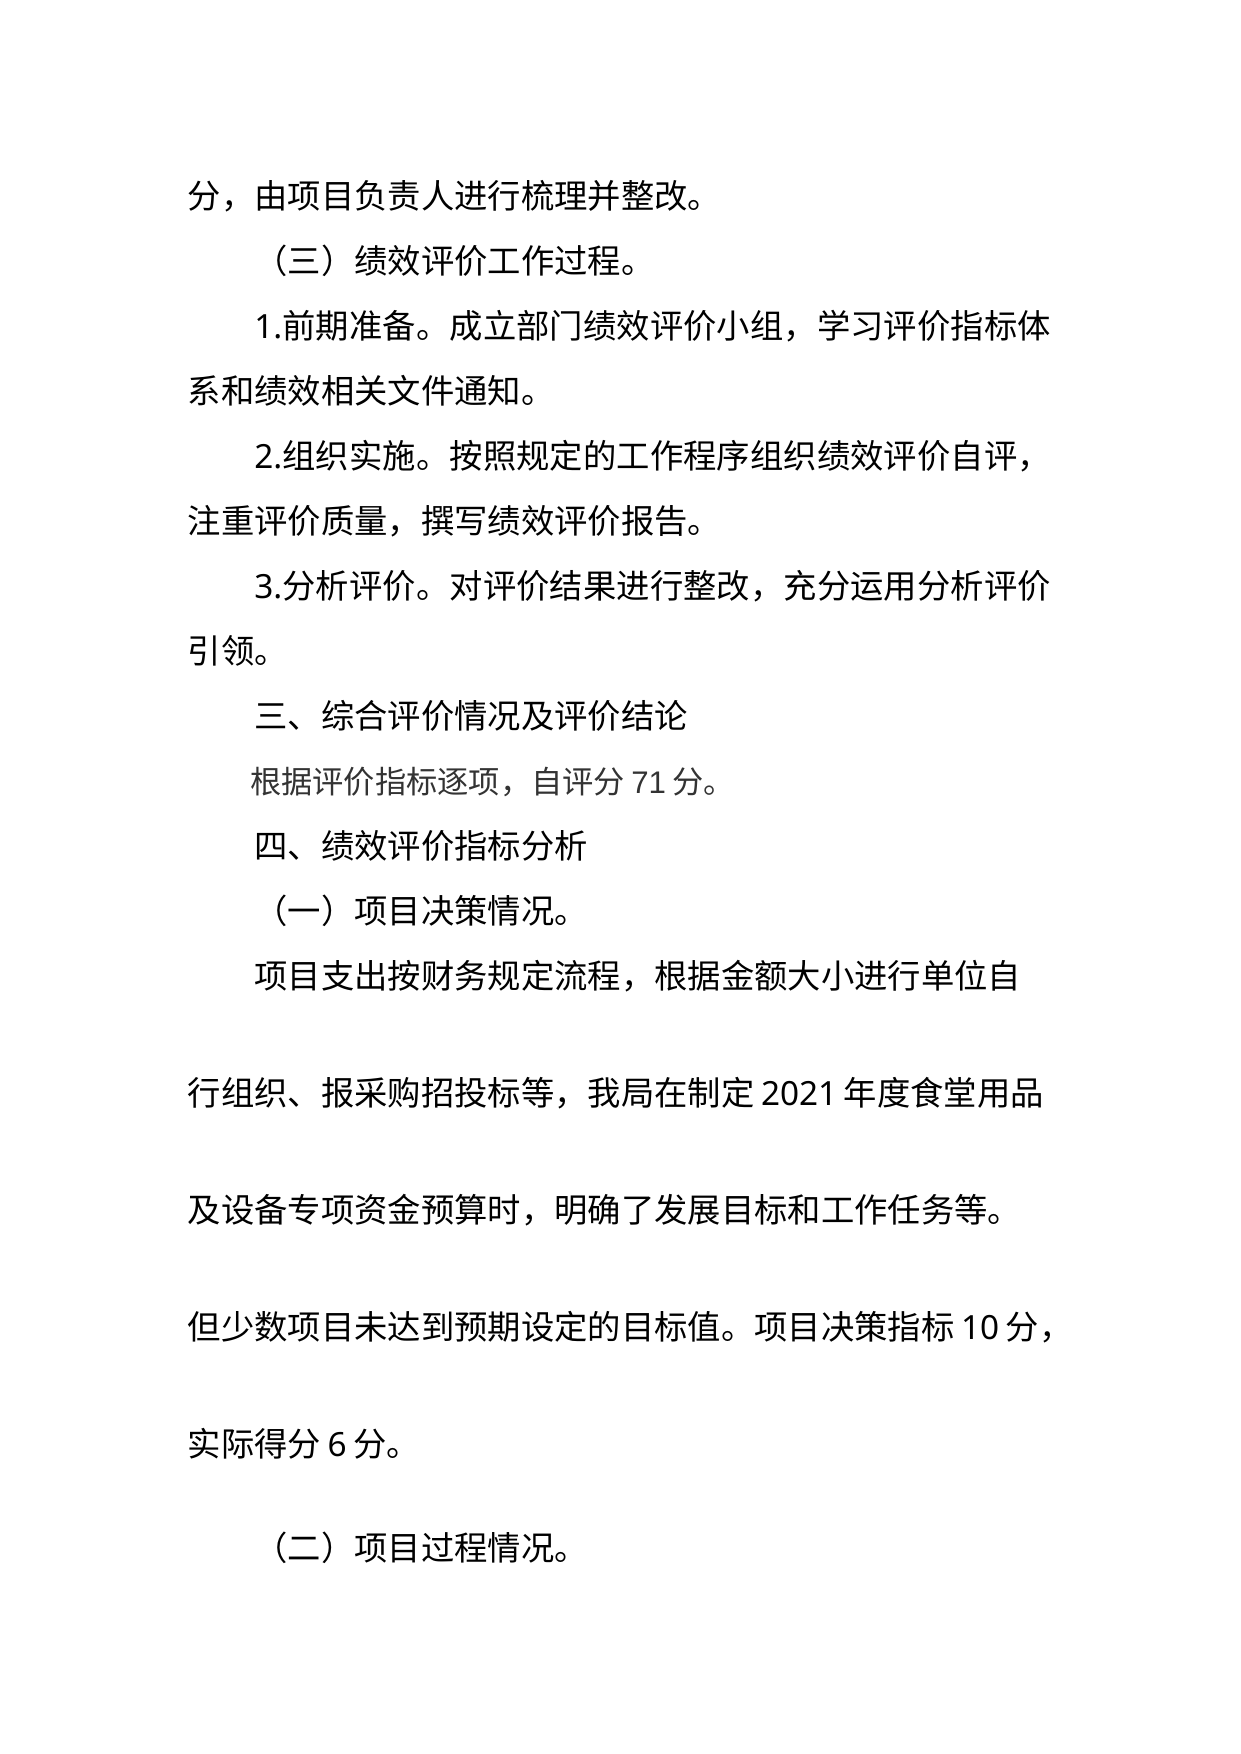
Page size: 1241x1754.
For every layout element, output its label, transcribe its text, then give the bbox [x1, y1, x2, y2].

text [187, 162, 1053, 227]
text 1.前期准备。成立部门绩效评价小组，学习评价指标体系和绩效相关文件通知。 [187, 292, 1053, 422]
text 2.组织实施。按照规定的工作程序组织绩效评价自评，注重评价质量，撰写绩效评价报告。 [187, 422, 1053, 552]
text （一）项目决策情况。 [187, 877, 1053, 942]
text 四、绩效评价指标分析 [187, 812, 1053, 877]
text 项目支出按财务规定流程，根据金额大小进行单位自行组织、报采购招投标等，我局在制定2021年度食堂用品及设备专项资金预算时，明确了发展目标和工作任务等。但少数项目未达到预期设定的目标值。项目决策指标10分，实际得分6分。 [187, 942, 1053, 1475]
text （三）绩效评价工作过程。 [187, 227, 1053, 292]
text 根据评价指标逐项，自评分71分。 [187, 747, 1053, 812]
text 3.分析评价。对评价结果进行整改，充分运用分析评价引领。 [187, 552, 1053, 682]
text 三、综合评价情况及评价结论 [187, 682, 1053, 747]
text （二）项目过程情况。 [187, 1514, 1053, 1579]
